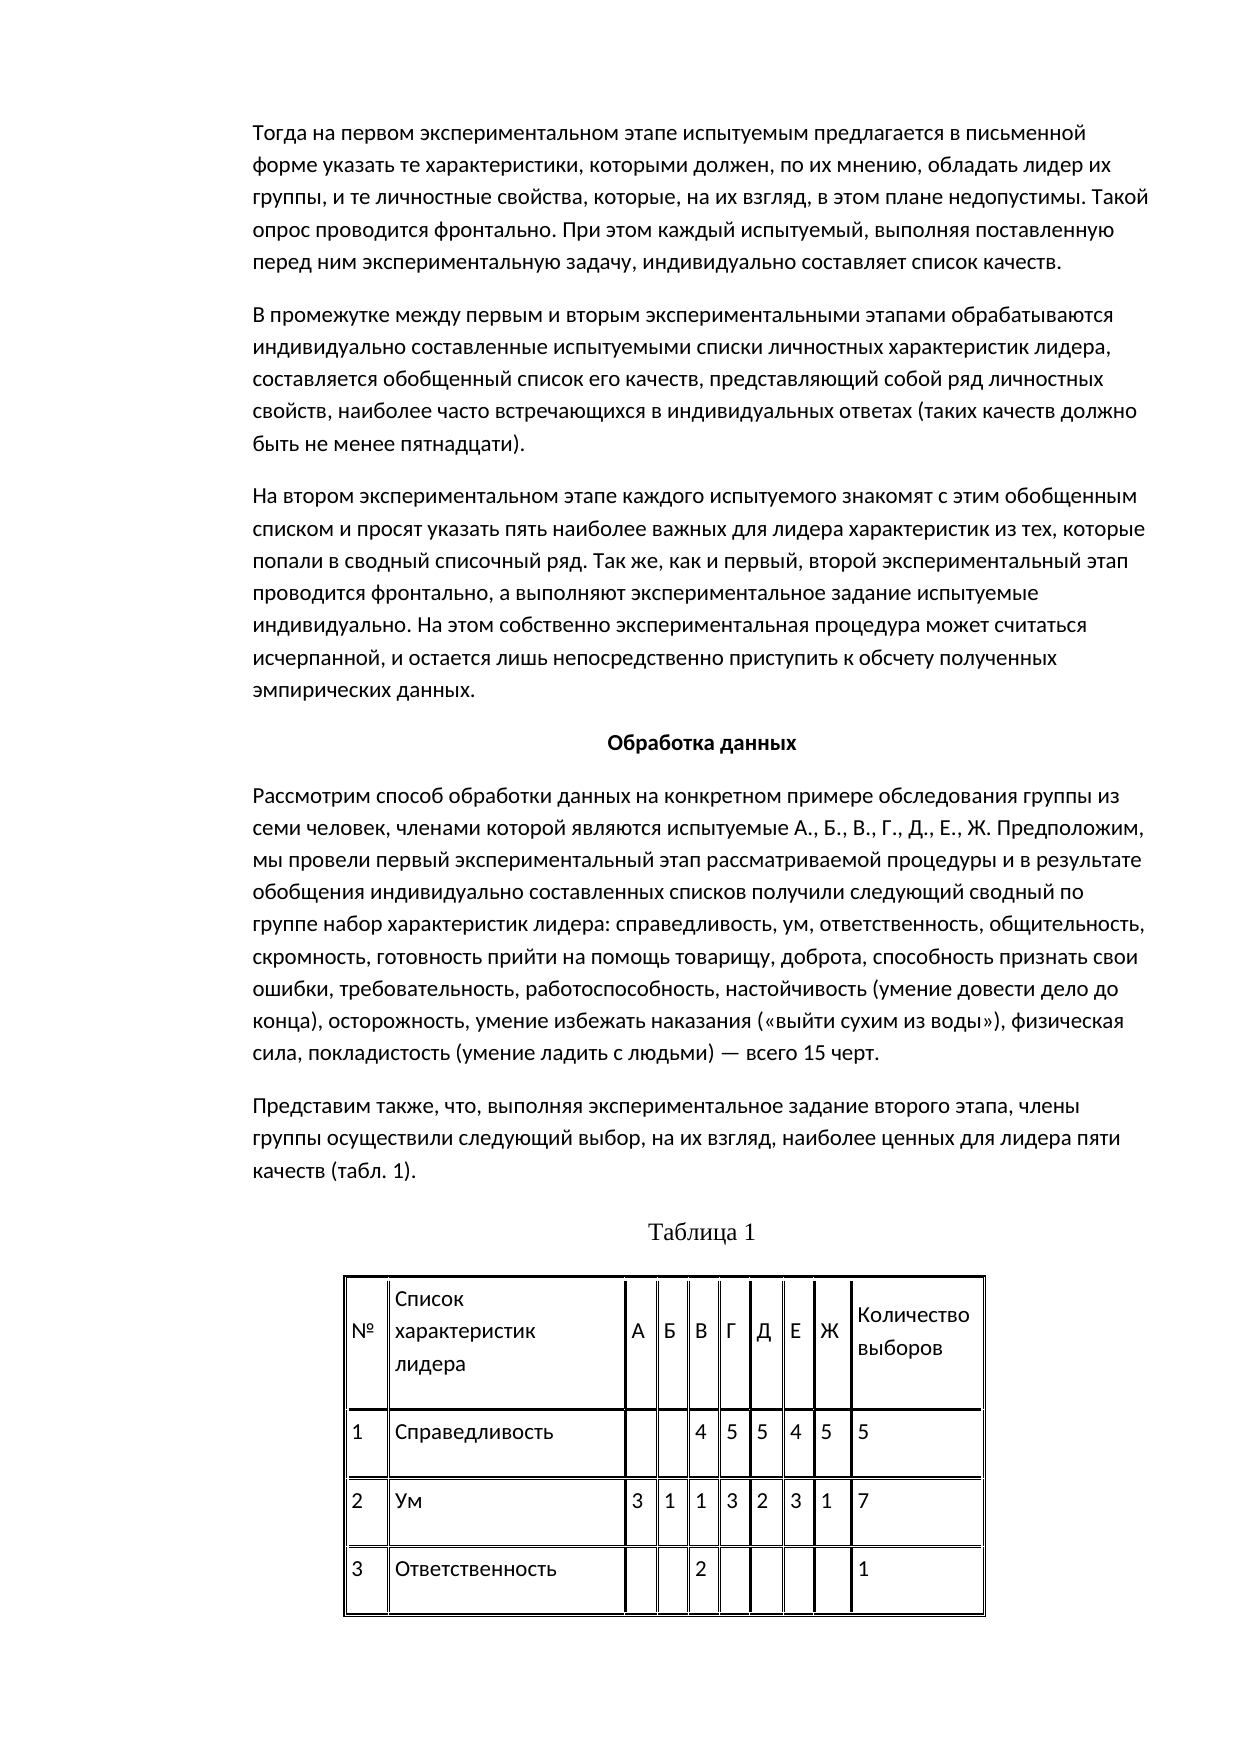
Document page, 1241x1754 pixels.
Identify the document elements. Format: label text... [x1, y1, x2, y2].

text Представим также, что, выполняя экспериментальное задание второго этапа, члены группы осуществили следующий выбор, на их взгляд, наиболее ценных для лидера пяти качеств (табл. 1). [252, 1091, 1152, 1184]
table_cell 1 [851, 1545, 984, 1613]
table_cell 3 [345, 1545, 388, 1613]
table_cell 1 [659, 1480, 687, 1545]
table_cell 2 [752, 1480, 782, 1545]
text На втором экспериментальном этапе каждого испытуемого знакомят с этим обобщенным списком и просят указать пять наиболее важных для лидера характеристик из тех, которые попали в сводный списочный ряд. Так же, как и первый, второй экспериментальный этап проводится фронтально, а выполняют экспериментальное задание испытуемые индивидуально. На этом собственно экспериментальная процедура может считаться исчерпанной, и остается лишь непосредственно приступить к обсчету полученных эмпирических данных. [252, 482, 1152, 703]
table_cell 1 [345, 1408, 387, 1476]
table_cell Справедливость [390, 1411, 624, 1476]
text Рассмотрим способ обработки данных на конкретном примере обследования группы из семи человек, членами которой являются испытуемые А., Б., В., Г., Д., Е., Ж. Предположим, мы провели первый экспериментальный этап рассматриваемой процедуры и в результате обобщения индивидуально составленных списков получили следующий сводный по группе набор характеристик лидера: справедливость, ум, ответственность, общительность, скромность, готовность прийти на помощь товарищу, доброта, способность признать свои ошибки, требовательность, работоспособность, настойчивость (умение довести дело до конца), осторожность, умение избежать наказания («выйти сухим из воды»), физическая сила, покладистость (умение ладить с людьми) — всего 15 черт. [252, 781, 1152, 1066]
table_header Д [750, 1278, 784, 1408]
table_cell [750, 1548, 784, 1613]
table_cell 3 [785, 1480, 813, 1545]
table_cell [814, 1548, 851, 1613]
table_header Ж [814, 1278, 851, 1408]
table_cell [658, 1548, 688, 1613]
table_header В [689, 1278, 720, 1408]
table_header А [625, 1278, 657, 1408]
table_cell 5 [816, 1411, 850, 1476]
table_cell 1 [690, 1480, 718, 1545]
table_cell 4 [690, 1411, 718, 1476]
text Таблица 1 [252, 1217, 1152, 1246]
table_cell 2 [689, 1548, 720, 1613]
table_cell 1 [816, 1480, 850, 1545]
text Обработка данных [252, 728, 1152, 756]
table_header Список характеристик лидера [389, 1277, 625, 1408]
table_cell [659, 1411, 687, 1476]
table_cell 5 [853, 1408, 984, 1476]
table_cell [625, 1548, 657, 1613]
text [252, 118, 1152, 275]
table_cell Ответственность [389, 1548, 625, 1613]
table_header Е [784, 1277, 814, 1408]
table_cell 5 [752, 1411, 782, 1476]
text В промежутке между первым и вторым экспериментальными этапами обрабатываются индивидуально составленные испытуемыми списки личностных характеристик лидера, составляется обобщенный список его качеств, представляющий собой ряд личностных свойств, наиболее часто встречающихся в индивидуальных ответах (таких качеств должно быть не менее пятнадцати). [252, 300, 1152, 457]
table_cell Ум [390, 1480, 624, 1545]
table_cell [627, 1411, 656, 1476]
table_header № [347, 1278, 388, 1408]
table_cell 5 [721, 1411, 749, 1476]
table_cell 3 [721, 1480, 749, 1545]
table_header Количество выборов [851, 1278, 983, 1408]
table_cell 2 [347, 1476, 387, 1545]
table_cell [784, 1548, 814, 1613]
table_cell 7 [853, 1476, 983, 1545]
table_cell 3 [627, 1480, 656, 1545]
table_header Г [720, 1277, 750, 1408]
table_cell [720, 1548, 750, 1613]
table_header Б [658, 1278, 688, 1408]
table_cell 4 [785, 1411, 813, 1476]
